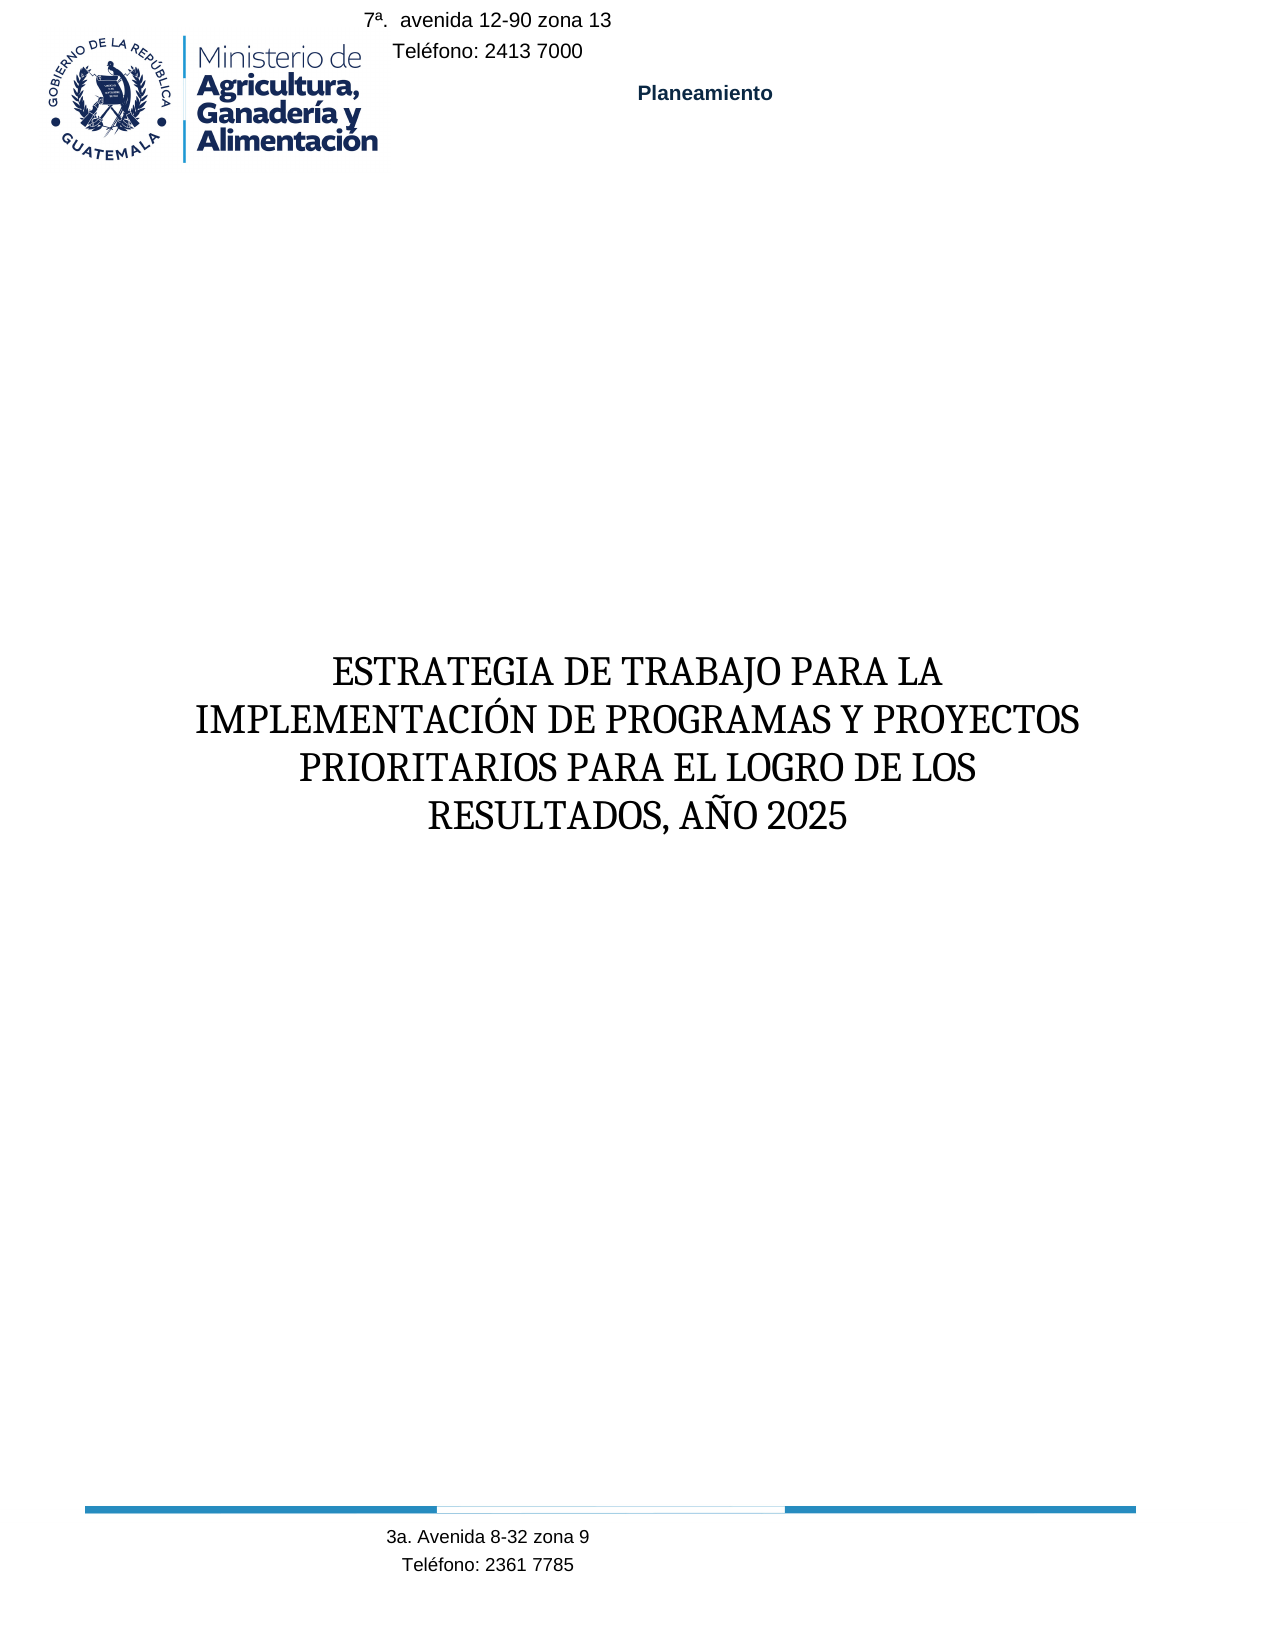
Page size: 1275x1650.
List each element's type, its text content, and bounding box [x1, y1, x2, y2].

picture [0, 1496, 1248, 1523]
picture [38, 27, 392, 173]
text ESTRATEGIA DE TRABAJO PARA LA IMPLEMENTACIÓN DE PROGRAMAS Y PROYECTOS PRIORITARIOS PARA EL LOGRO DE LOS RESULTADOS, AÑO 2025 [187, 648, 1087, 840]
